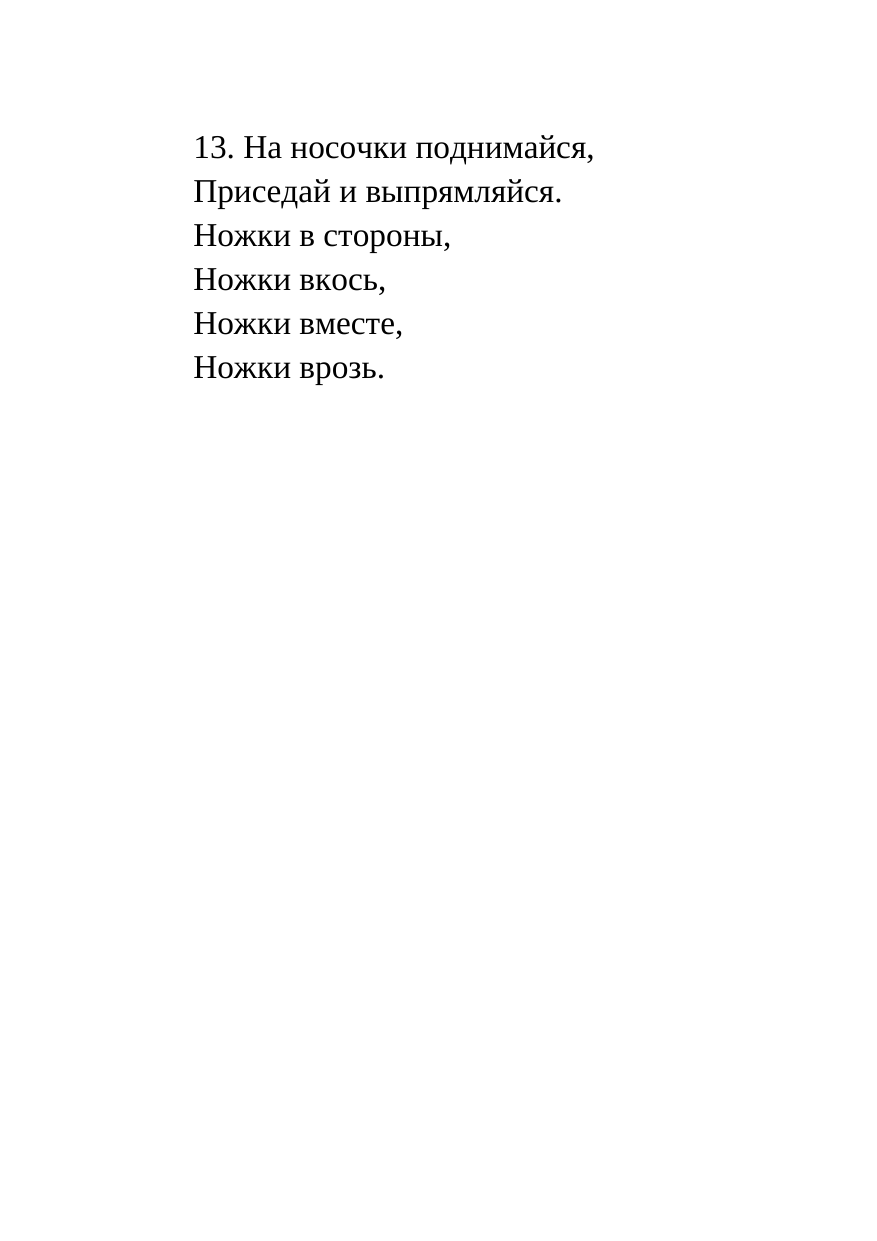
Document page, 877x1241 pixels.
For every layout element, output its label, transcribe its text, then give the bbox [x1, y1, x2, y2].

list 13. На носочки поднимайся, Приседай и выпрямляйся. Ножки в стороны, Ножки вкось, Ножки вместе, Ножки врозь. [193, 127, 759, 457]
